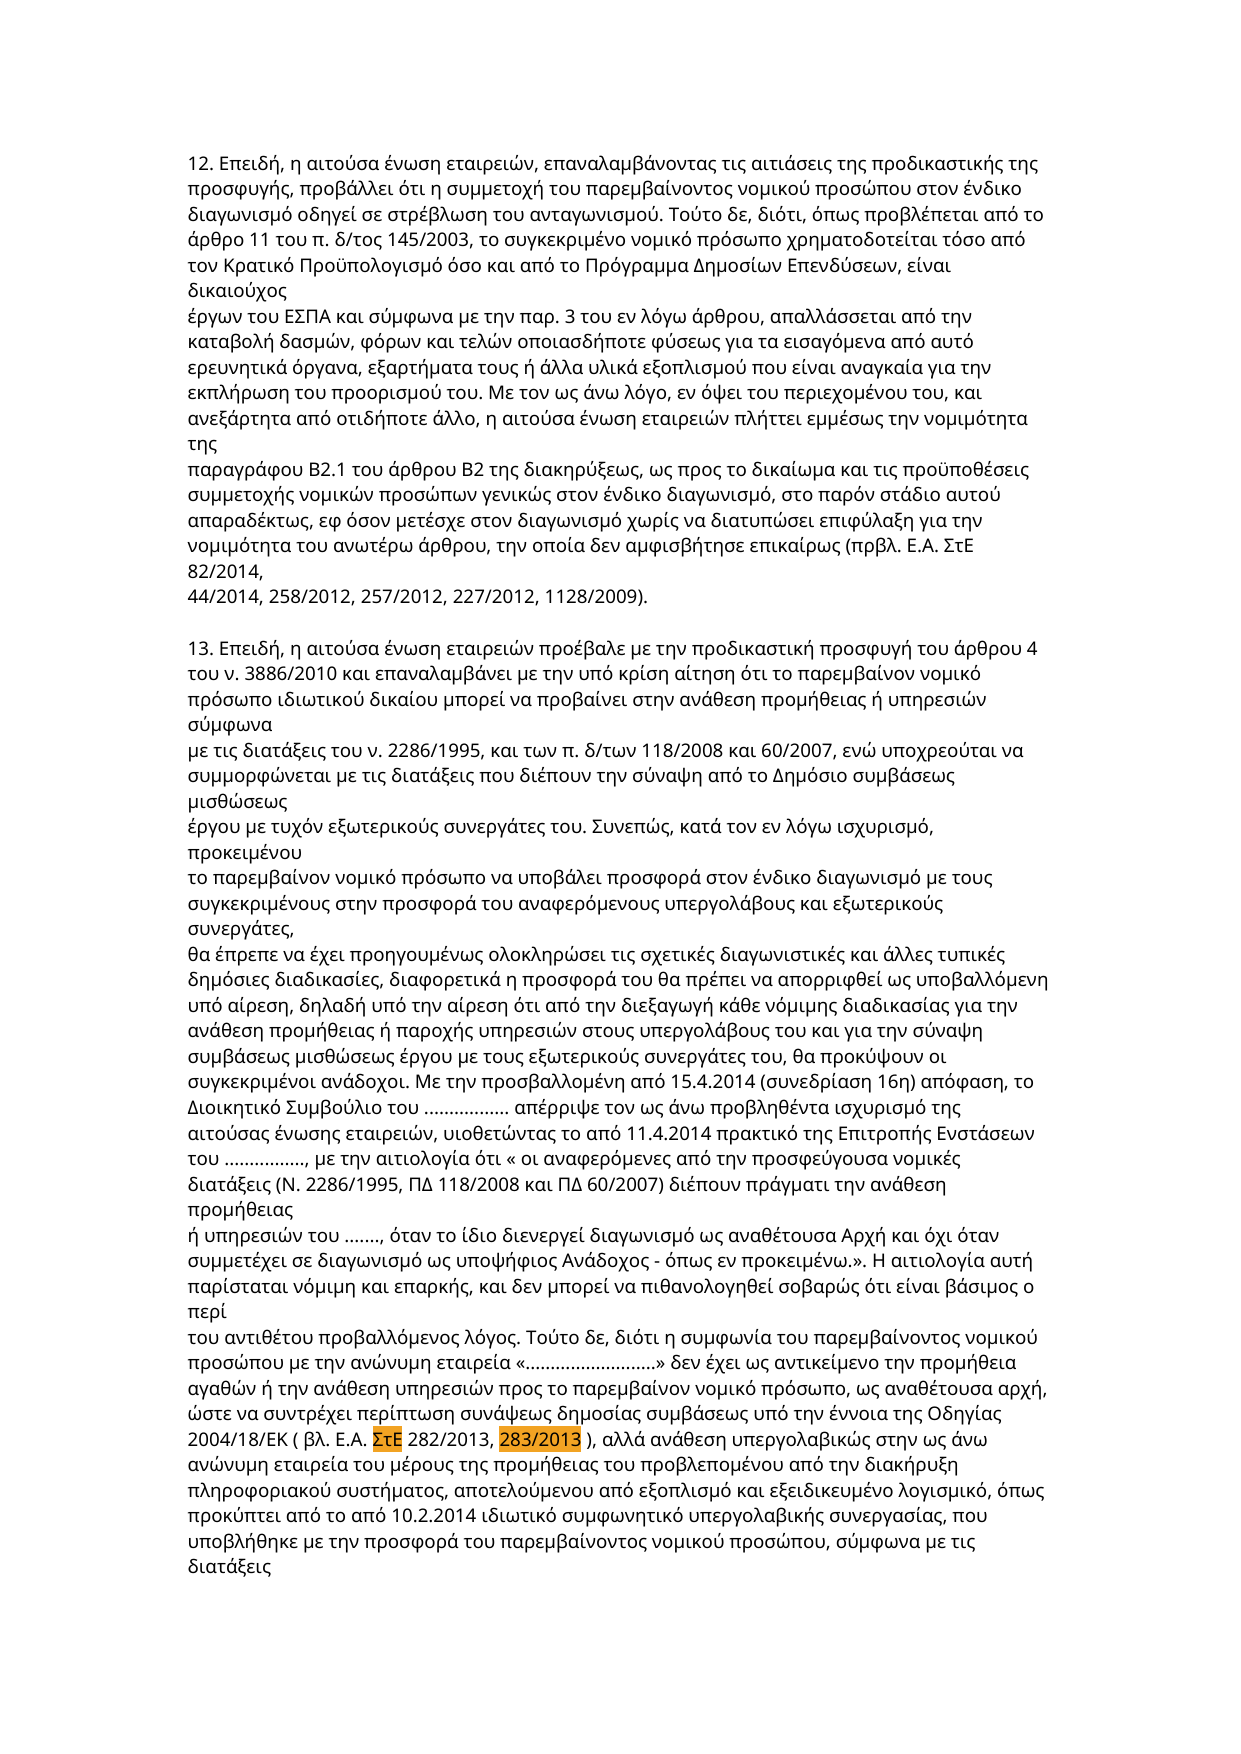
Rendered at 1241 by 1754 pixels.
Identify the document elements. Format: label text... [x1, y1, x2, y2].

text του ν. 3886/2010 και επαναλαμβάνει με την υπό κρίση αίτηση ότι το παρεμβαίνον νομικό [187, 660, 1053, 686]
text ανεξάρτητα από οτιδήποτε άλλο, η αιτούσα ένωση εταιρειών πλήττει εμμέσως την νομιμότητα της [187, 405, 1053, 456]
text έργου με τυχόν εξωτερικούς συνεργάτες του. Συνεπώς, κατά τον εν λόγω ισχυρισμό, προκειμένου [187, 813, 1053, 864]
text υποβλήθηκε με την προσφορά του παρεμβαίνοντος νομικού προσώπου, σύμφωνα με τις διατάξεις [187, 1528, 1053, 1579]
text υπό αίρεση, δηλαδή υπό την αίρεση ότι από την διεξαγωγή κάθε νόμιμης διαδικασίας για την [187, 992, 1053, 1018]
text νομιμότητα του ανωτέρω άρθρου, την οποία δεν αμφισβήτησε επικαίρως (πρβλ. Ε.Α. ΣτΕ 82/2014, [187, 533, 1053, 584]
text άρθρο 11 του π. δ/τος 145/2003, το συγκεκριμένο νομικό πρόσωπο χρηματοδοτείται τόσο από [187, 227, 1053, 252]
text συγκεκριμένους στην προσφορά του αναφερόμενους υπεργολάβους και εξωτερικούς συνεργάτες, [187, 890, 1053, 941]
text ώστε να συντρέχει περίπτωση συνάψεως δημοσίας συμβάσεως υπό την έννοια της Οδηγίας [187, 1401, 1053, 1426]
text το παρεμβαίνον νομικό πρόσωπο να υποβάλει προσφορά στον ένδικο διαγωνισμό με τους [187, 864, 1053, 890]
text με τις διατάξεις του ν. 2286/1995, και των π. δ/των 118/2008 και 60/2007, ενώ υποχρεούται να [187, 737, 1053, 762]
text παραγράφου Β2.1 του άρθρου Β2 της διακηρύξεως, ως προς το δικαίωμα και τις προϋποθέσεις [187, 456, 1053, 482]
text του αντιθέτου προβαλλόμενος λόγος. Τούτο δε, διότι η συμφωνία του παρεμβαίνοντος νομικού [187, 1324, 1053, 1349]
text 13. Επειδή, η αιτούσα ένωση εταιρειών προέβαλε με την προδικαστική προσφυγή του άρθρου 4 [187, 635, 1053, 660]
text συμμετοχής νομικών προσώπων γενικώς στον ένδικο διαγωνισμό, στο παρόν στάδιο αυτού [187, 482, 1053, 507]
text πρόσωπο ιδιωτικού δικαίου μπορεί να προβαίνει στην ανάθεση προμήθειας ή υπηρεσιών σύμφωνα [187, 686, 1053, 737]
text ερευνητικά όργανα, εξαρτήματα τους ή άλλα υλικά εξοπλισμού που είναι αναγκαία για την [187, 354, 1053, 380]
text ανώνυμη εταιρεία του μέρους της προμήθειας του προβλεπομένου από την διακήρυξη [187, 1452, 1053, 1477]
text 12. Επειδή, η αιτούσα ένωση εταιρειών, επαναλαμβάνοντας τις αιτιάσεις της προδικαστικής της [187, 150, 1053, 176]
text διαγωνισμό οδηγεί σε στρέβλωση του ανταγωνισμού. Τούτο δε, διότι, όπως προβλέπεται από το [187, 201, 1053, 227]
text αιτούσας ένωσης εταιρειών, υιοθετώντας το από 11.4.2014 πρακτικό της Επιτροπής Ενστάσεων [187, 1120, 1053, 1145]
text δημόσιες διαδικασίες, διαφορετικά η προσφορά του θα πρέπει να απορριφθεί ως υποβαλλόμενη [187, 967, 1053, 992]
text προσώπου με την ανώνυμη εταιρεία «..........................» δεν έχει ως αντικείμενο την προμήθεια [187, 1349, 1053, 1375]
text συμμορφώνεται με τις διατάξεις που διέπουν την σύναψη από το Δημόσιο συμβάσεως μισθώσεως [187, 762, 1053, 813]
text ή υπηρεσιών του ......., όταν το ίδιο διενεργεί διαγωνισμό ως αναθέτουσα Αρχή και όχι όταν [187, 1222, 1053, 1247]
text διατάξεις (Ν. 2286/1995, ΠΔ 118/2008 και ΠΔ 60/2007) διέπουν πράγματι την ανάθεση προμήθειας [187, 1171, 1053, 1222]
text προσφυγής, προβάλλει ότι η συμμετοχή του παρεμβαίνοντος νομικού προσώπου στον ένδικο [187, 176, 1053, 201]
text 2004/18/ΕΚ ( βλ. Ε.Α. ΣτΕ 282/2013, 283/2013 ), αλλά ανάθεση υπεργολαβικώς στην ως άνω [581, 1426, 1053, 1452]
text συγκεκριμένοι ανάδοχοι. Με την προσβαλλομένη από 15.4.2014 (συνεδρίαση 16η) απόφαση, το [187, 1069, 1053, 1094]
text απαραδέκτως, εφ όσον μετέσχε στον διαγωνισμό χωρίς να διατυπώσει επιφύλαξη για την [187, 507, 1053, 533]
text παρίσταται νόμιμη και επαρκής, και δεν μπορεί να πιθανολογηθεί σοβαρώς ότι είναι βάσιμος ο περί [187, 1273, 1053, 1324]
text τον Κρατικό Προϋπολογισμό όσο και από το Πρόγραμμα Δημοσίων Επενδύσεων, είναι δικαιούχος [187, 252, 1053, 303]
text θα έπρεπε να έχει προηγουμένως ολοκληρώσει τις σχετικές διαγωνιστικές και άλλες τυπικές [187, 941, 1053, 967]
text προκύπτει από το από 10.2.2014 ιδιωτικό συμφωνητικό υπεργολαβικής συνεργασίας, που [187, 1503, 1053, 1528]
text του ................, με την αιτιολογία ότι « οι αναφερόμενες από την προσφεύγουσα νομικές [187, 1145, 1053, 1171]
text αγαθών ή την ανάθεση υπηρεσιών προς το παρεμβαίνον νομικό πρόσωπο, ως αναθέτουσα αρχή, [187, 1375, 1053, 1401]
text 44/2014, 258/2012, 257/2012, 227/2012, 1128/2009). [187, 584, 1053, 609]
text συμβάσεως μισθώσεως έργου με τους εξωτερικούς συνεργάτες του, θα προκύψουν οι [187, 1043, 1053, 1069]
text καταβολή δασμών, φόρων και τελών οποιασδήποτε φύσεως για τα εισαγόμενα από αυτό [187, 329, 1053, 354]
text Διοικητικό Συμβούλιο του ................. απέρριψε τον ως άνω προβληθέντα ισχυρισμό της [187, 1094, 1053, 1120]
text εκπλήρωση του προορισμού του. Με τον ως άνω λόγο, εν όψει του περιεχομένου του, και [187, 380, 1053, 405]
text ανάθεση προμήθειας ή παροχής υπηρεσιών στους υπεργολάβους του και για την σύναψη [187, 1018, 1053, 1043]
text συμμετέχει σε διαγωνισμό ως υποψήφιος Ανάδοχος - όπως εν προκειμένω.». Η αιτιολογία αυτή [187, 1247, 1053, 1273]
text πληροφοριακού συστήματος, αποτελούμενου από εξοπλισμό και εξειδικευμένο λογισμικό, όπως [187, 1477, 1053, 1503]
text έργων του ΕΣΠΑ και σύμφωνα με την παρ. 3 του εν λόγω άρθρου, απαλλάσσεται από την [187, 303, 1053, 329]
